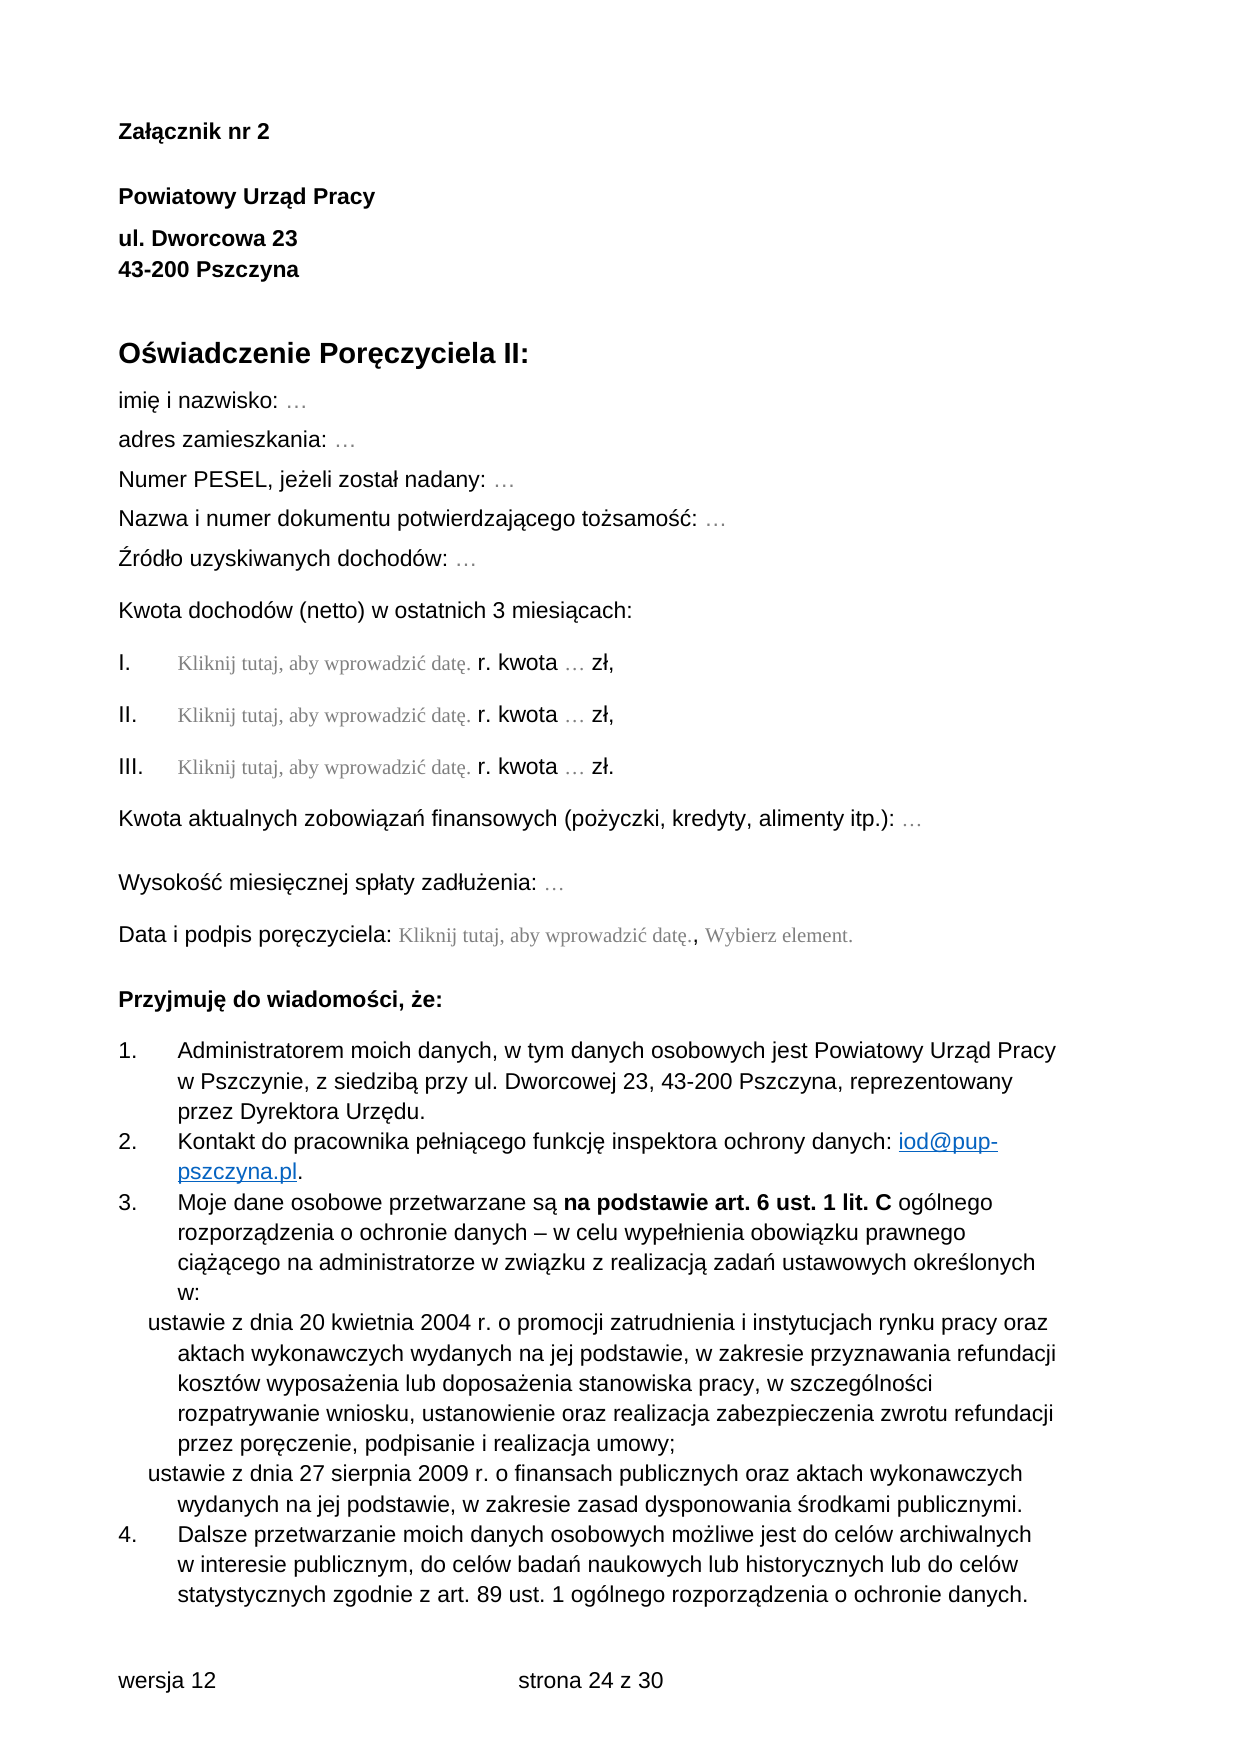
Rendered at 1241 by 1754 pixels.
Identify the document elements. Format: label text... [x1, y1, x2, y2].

list adres zamieszkania: [118, 426, 1063, 453]
text Kontakt do pracownika pełniącego funkcję inspektora ochrony danych: iod@pup-pszczyna.pl. [118, 1128, 1063, 1185]
list r. kwota zł, [118, 649, 1063, 675]
list Kwota dochodów (netto) w ostatnich 3 miesiącach: [118, 597, 1063, 623]
list Administratorem moich danych, w tym danych osobowych jest Powiatowy Urząd Pracy w Pszczynie, z siedzibą przy ul. Dworcowej 23, 43-200 Pszczyna, reprezentowany przez Dyrektora Urzędu. [118, 1037, 1063, 1124]
title Oświadczenie Poręczyciela II: [118, 336, 1063, 369]
text Kwota aktualnych zobowiązań finansowych (pożyczki, kredyty, alimenty itp.): [118, 804, 1063, 831]
text Powiatowy Urząd Pracy [118, 183, 1063, 209]
text ul. Dworcowa 23 [118, 225, 1063, 252]
text Data i podpis poręczyciela: , [118, 921, 1063, 947]
text ustawie z dnia 27 sierpnia 2009 r. o finansach publicznych oraz aktach wykonawczych wydanych na jej podstawie, w zakresie zasad dysponowania środkami publicznymi. [148, 1460, 1063, 1517]
list r. kwota zł. [118, 753, 1063, 779]
list imię i nazwisko: [118, 387, 1063, 413]
list Załącznik nr 2 [118, 118, 1063, 144]
text Moje dane osobowe przetwarzane są na podstawie art. 6 ust. 1 lit. C ogólnego rozporządzenia o ochronie danych – w celu wypełnienia obowiązku prawnego ciążącego na administratorze w związku z realizacją zadań ustawowych określonych w: [118, 1188, 1063, 1306]
list Numer PESEL, jeżeli został nadany: [118, 466, 1063, 492]
list Źródło uzyskiwanych dochodów: [118, 545, 1063, 571]
list r. kwota zł, [118, 701, 1063, 727]
text 43-200 Pszczyna [118, 256, 1063, 282]
text ustawie z dnia 20 kwietnia 2004 r. o promocji zatrudnienia i instytucjach rynku pracy oraz aktach wykonawczych wydanych na jej podstawie, w zakresie przyznawania refundacji kosztów wyposażenia lub doposażenia stanowiska pracy, w szczególności rozpatrywanie wniosku, ustanowienie oraz realizacja zabezpieczenia zwrotu refundacji przez poręczenie, podpisanie i realizacja umowy; [148, 1309, 1063, 1457]
list Nazwa i numer dokumentu potwierdzającego tożsamość: [118, 505, 1063, 532]
text Dalsze przetwarzanie moich danych osobowych możliwe jest do celów archiwalnych w interesie publicznym, do celów badań naukowych lub historycznych lub do celów statystycznych zgodnie z art. 89 ust. 1 ogólnego rozporządzenia o ochronie danych. [118, 1521, 1063, 1608]
text Wysokość miesięcznej spłaty zadłużenia: [118, 869, 1063, 895]
text Przyjmuję do wiadomości, że: [118, 986, 1063, 1012]
